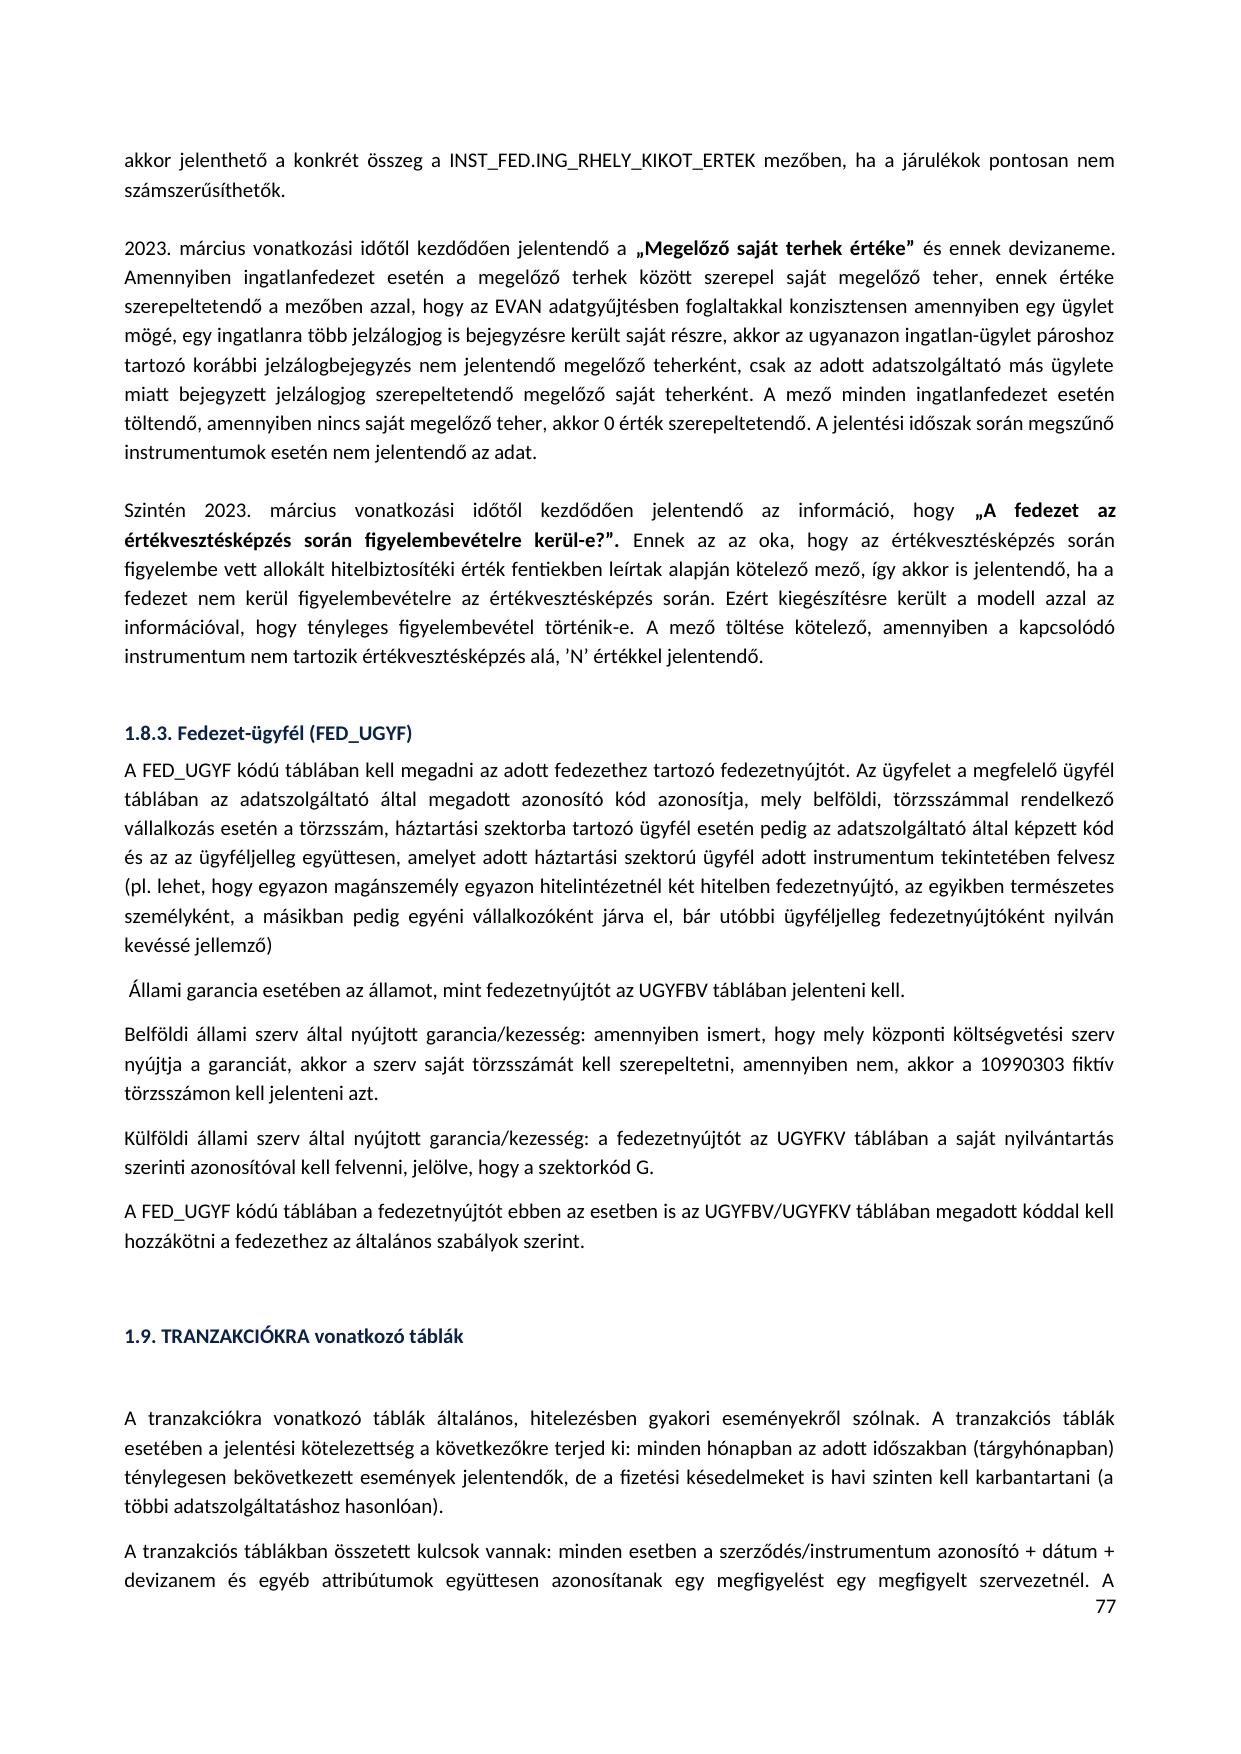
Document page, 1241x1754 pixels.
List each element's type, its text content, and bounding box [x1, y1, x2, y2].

text 2023. március vonatkozási időtől kezdődően jelentendő a „Megelőző saját terhek értéke” és ennek devizaneme. Amennyiben ingatlanfedezet esetén a megelőző terhek között szerepel saját megelőző teher, ennek értéke szerepeltetendő a mezőben azzal, hogy az EVAN adatgyűjtésben foglaltakkal konzisztensen amennyiben egy ügylet mögé, egy ingatlanra több jelzálogjog is bejegyzésre került saját részre, akkor az ugyanazon ingatlan-ügylet pároshoz tartozó korábbi jelzálogbejegyzés nem jelentendő megelőző teherként, csak az adott adatszolgáltató más ügylete miatt bejegyzett jelzálogjog szerepeltetendő megelőző saját teherként. A mező minden ingatlanfedezet esetén töltendő, amennyiben nincs saját megelőző teher, akkor 0 érték szerepeltetendő. A jelentési időszak során megszűnő instrumentumok esetén nem jelentendő az adat. [124, 235, 1116, 465]
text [124, 148, 1116, 202]
text A tranzakciókra vonatkozó táblák általános, hitelezésben gyakori eseményekről szólnak. A tranzakciós táblák esetében a jelentési kötelezettség a következőkre terjed ki: minden hónapban az adott időszakban (tárgyhónapban) ténylegesen bekövetkezett események jelentendők, de a fizetési késedelmeket is havi szinten kell karbantartani (a többi adatszolgáltatáshoz hasonlóan). [124, 1406, 1116, 1518]
text Szintén 2023. március vonatkozási időtől kezdődően jelentendő az információ, hogy „A fedezet az értékvesztésképzés során figyelembevételre kerül-e?”. Ennek az az oka, hogy az értékvesztésképzés során figyelembe vett allokált hitelbiztosítéki érték fentiekben leírtak alapján kötelező mező, így akkor is jelentendő, ha a fedezet nem kerül figyelembevételre az értékvesztésképzés során. Ezért kiegészítésre került a modell azzal az információval, hogy tényleges figyelembevétel történik-e. A mező töltése kötelező, amennyiben a kapcsolódó instrumentum nem tartozik értékvesztésképzés alá, ’N’ értékkel jelentendő. [124, 498, 1116, 669]
subtitle TRANZAKCIÓKRA vonatkozó táblák [124, 1324, 1116, 1349]
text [124, 1538, 1116, 1592]
text A FED_UGYF kódú táblában a fedezetnyújtót ebben az esetben is az UGYFBV/UGYFKV táblában megadott kóddal kell hozzákötni a fedezethez az általános szabályok szerint. [124, 1199, 1116, 1253]
text Állami garancia esetében az államot, mint fedezetnyújtót az UGYFBV táblában jelenteni kell. [124, 977, 1116, 1002]
text A FED_UGYF kódú táblában kell megadni az adott fedezethez tartozó fedezetnyújtót. Az ügyfelet a megfelelő ügyfél táblában az adatszolgáltató által megadott azonosító kód azonosítja, mely belföldi, törzsszámmal rendelkező vállalkozás esetén a törzsszám, háztartási szektorba tartozó ügyfél esetén pedig az adatszolgáltató által képzett kód és az az ügyféljelleg együttesen, amelyet adott háztartási szektorú ügyfél adott instrumentum tekintetében felvesz (pl. lehet, hogy egyazon magánszemély egyazon hitelintézetnél két hitelben fedezetnyújtó, az egyikben természetes személyként, a másikban pedig egyéni vállalkozóként járva el, bár utóbbi ügyféljelleg fedezetnyújtóként nyilván kevéssé jellemző) [124, 757, 1116, 957]
text Külföldi állami szerv által nyújtott garancia/kezesség: a fedezetnyújtót az UGYFKV táblában a saját nyilvántartás szerinti azonosítóval kell felvenni, jelölve, hogy a szektorkód G. [124, 1125, 1116, 1179]
text Belföldi állami szerv által nyújtott garancia/kezesség: amennyiben ismert, hogy mely központi költségvetési szerv nyújtja a garanciát, akkor a szerv saját törzsszámát kell szerepeltetni, amennyiben nem, akkor a 10990303 fiktív törzsszámon kell jelenteni azt. [124, 1022, 1116, 1105]
subtitle Fedezet-ügyfél (FED_UGYF) [124, 720, 1116, 746]
